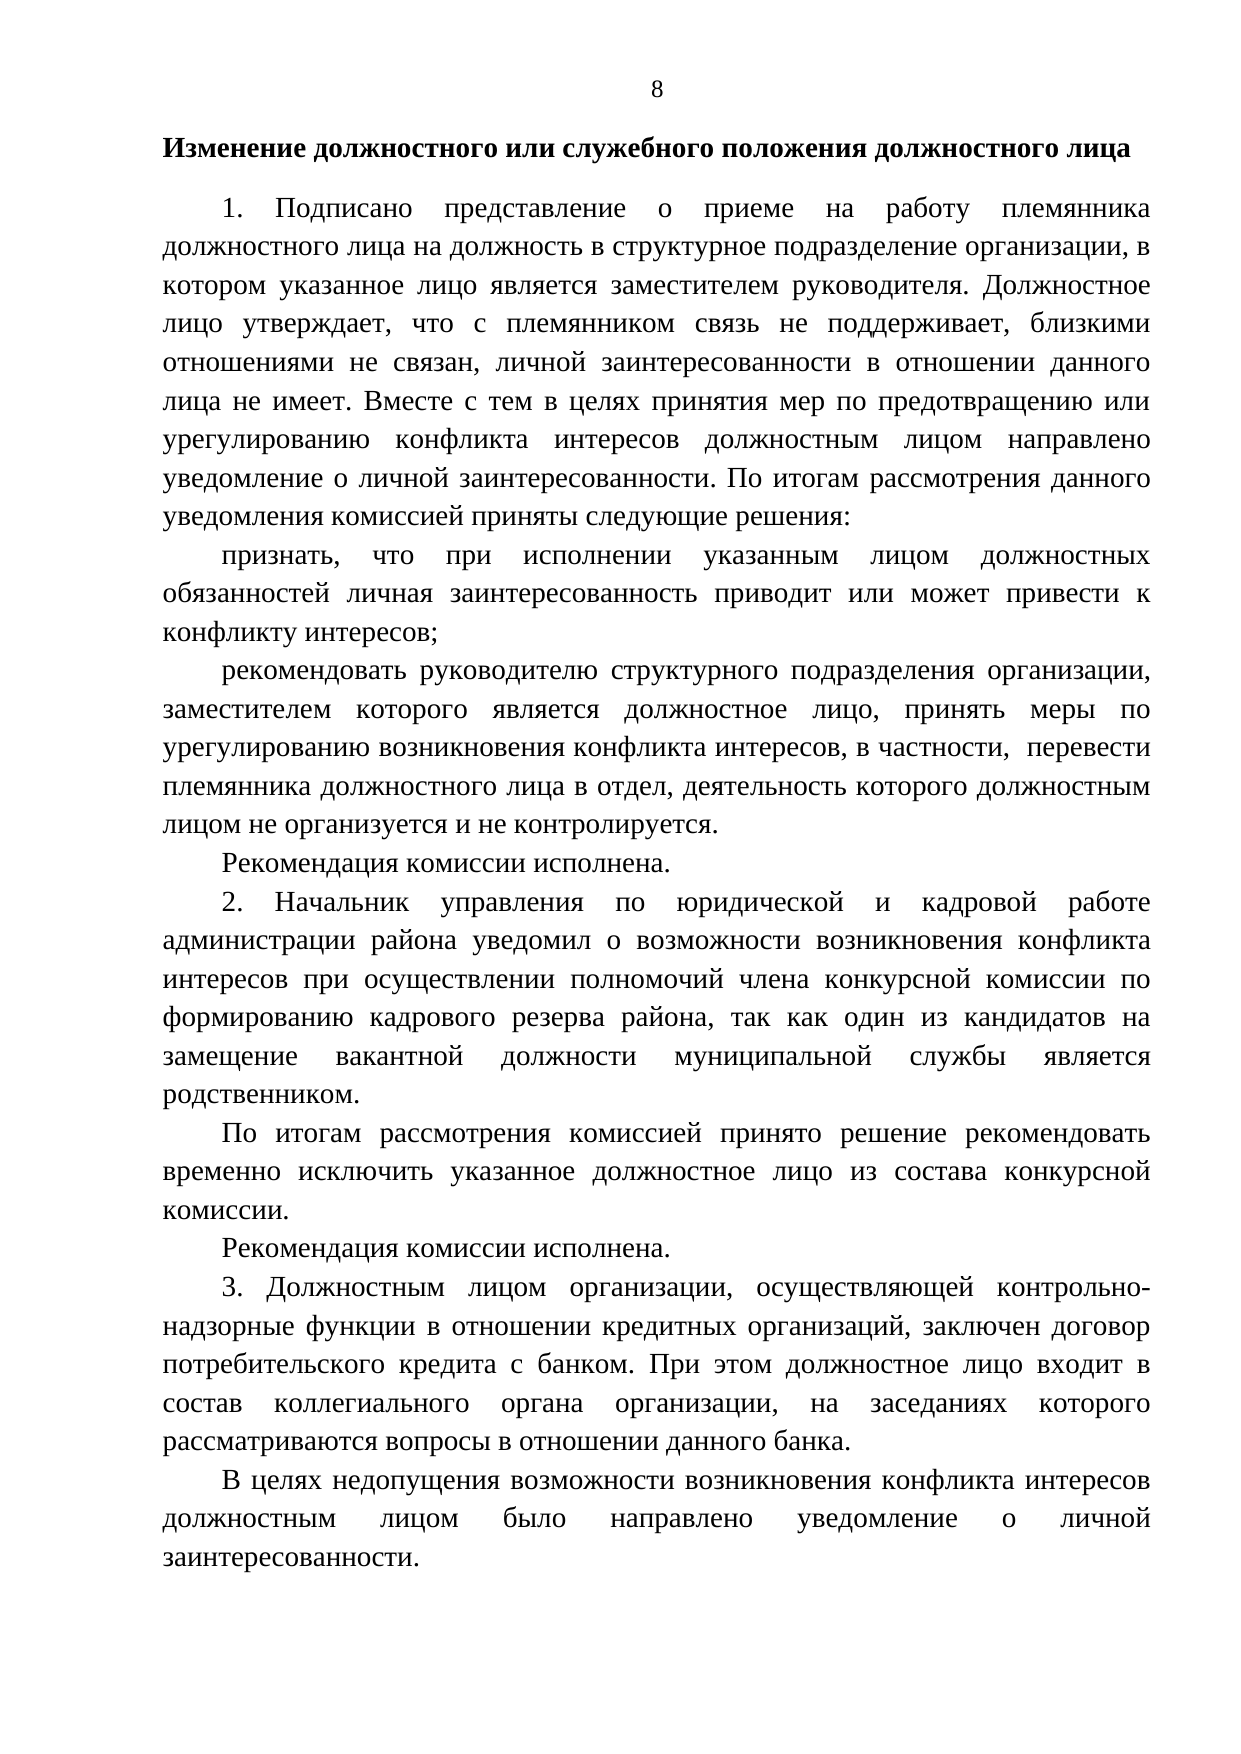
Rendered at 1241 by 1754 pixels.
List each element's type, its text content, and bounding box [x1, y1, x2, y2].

text рекомендовать руководителю структурного подразделения организации, заместителем которого является должностное лицо, принять меры по урегулированию возникновения конфликта интересов, в частности, перевести племянника должностного лица в отдел, деятельность которого должностным лицом не организуется и не контролируется. [162, 652, 1152, 840]
text Изменение должностного или служебного положения должностного лица [162, 131, 1152, 164]
text В целях недопущения возможности возникновения конфликта интересов должностным лицом было направлено уведомление о личной заинтересованности. [162, 1462, 1152, 1572]
text Рекомендация комиссии исполнена. [162, 1231, 1152, 1264]
text 2. Начальник управления по юридической и кадровой работе администрации района уведомил о возможности возникновения конфликта интересов при осуществлении полномочий члена конкурсной комиссии по формированию кадрового резерва района, так как один из кандидатов на замещение вакантной должности муниципальной службы является родственником. [162, 884, 1152, 1110]
text 1. Подписано представление о приеме на работу племянника должностного лица на должность в структурное подразделение организации, в котором указанное лицо является заместителем руководителя. Должностное лицо утверждает, что с племянником связь не поддерживает, близкими отношениями не связан, личной заинтересованности в отношении данного лица не имеет. Вместе с тем в целях принятия мер по предотвращению или урегулированию конфликта интересов должностным лицом направлено уведомление о личной заинтересованности. По итогам рассмотрения данного уведомления комиссией приняты следующие решения: [162, 190, 1152, 532]
text По итогам рассмотрения комиссией принято решение рекомендовать временно исключить указанное должностное лицо из состава конкурсной комиссии. [162, 1115, 1152, 1226]
text 3. Должностным лицом организации, осуществляющей контрольно-надзорные функции в отношении кредитных организаций, заключен договор потребительского кредита с банком. При этом должностное лицо входит в состав коллегиального органа организации, на заседаниях которого рассматриваются вопросы в отношении данного банка. [162, 1269, 1152, 1457]
text Рекомендация комиссии исполнена. [162, 845, 1152, 879]
text признать, что при исполнении указанным лицом должностных обязанностей личная заинтересованность приводит или может привести к конфликту интересов; [162, 537, 1152, 647]
